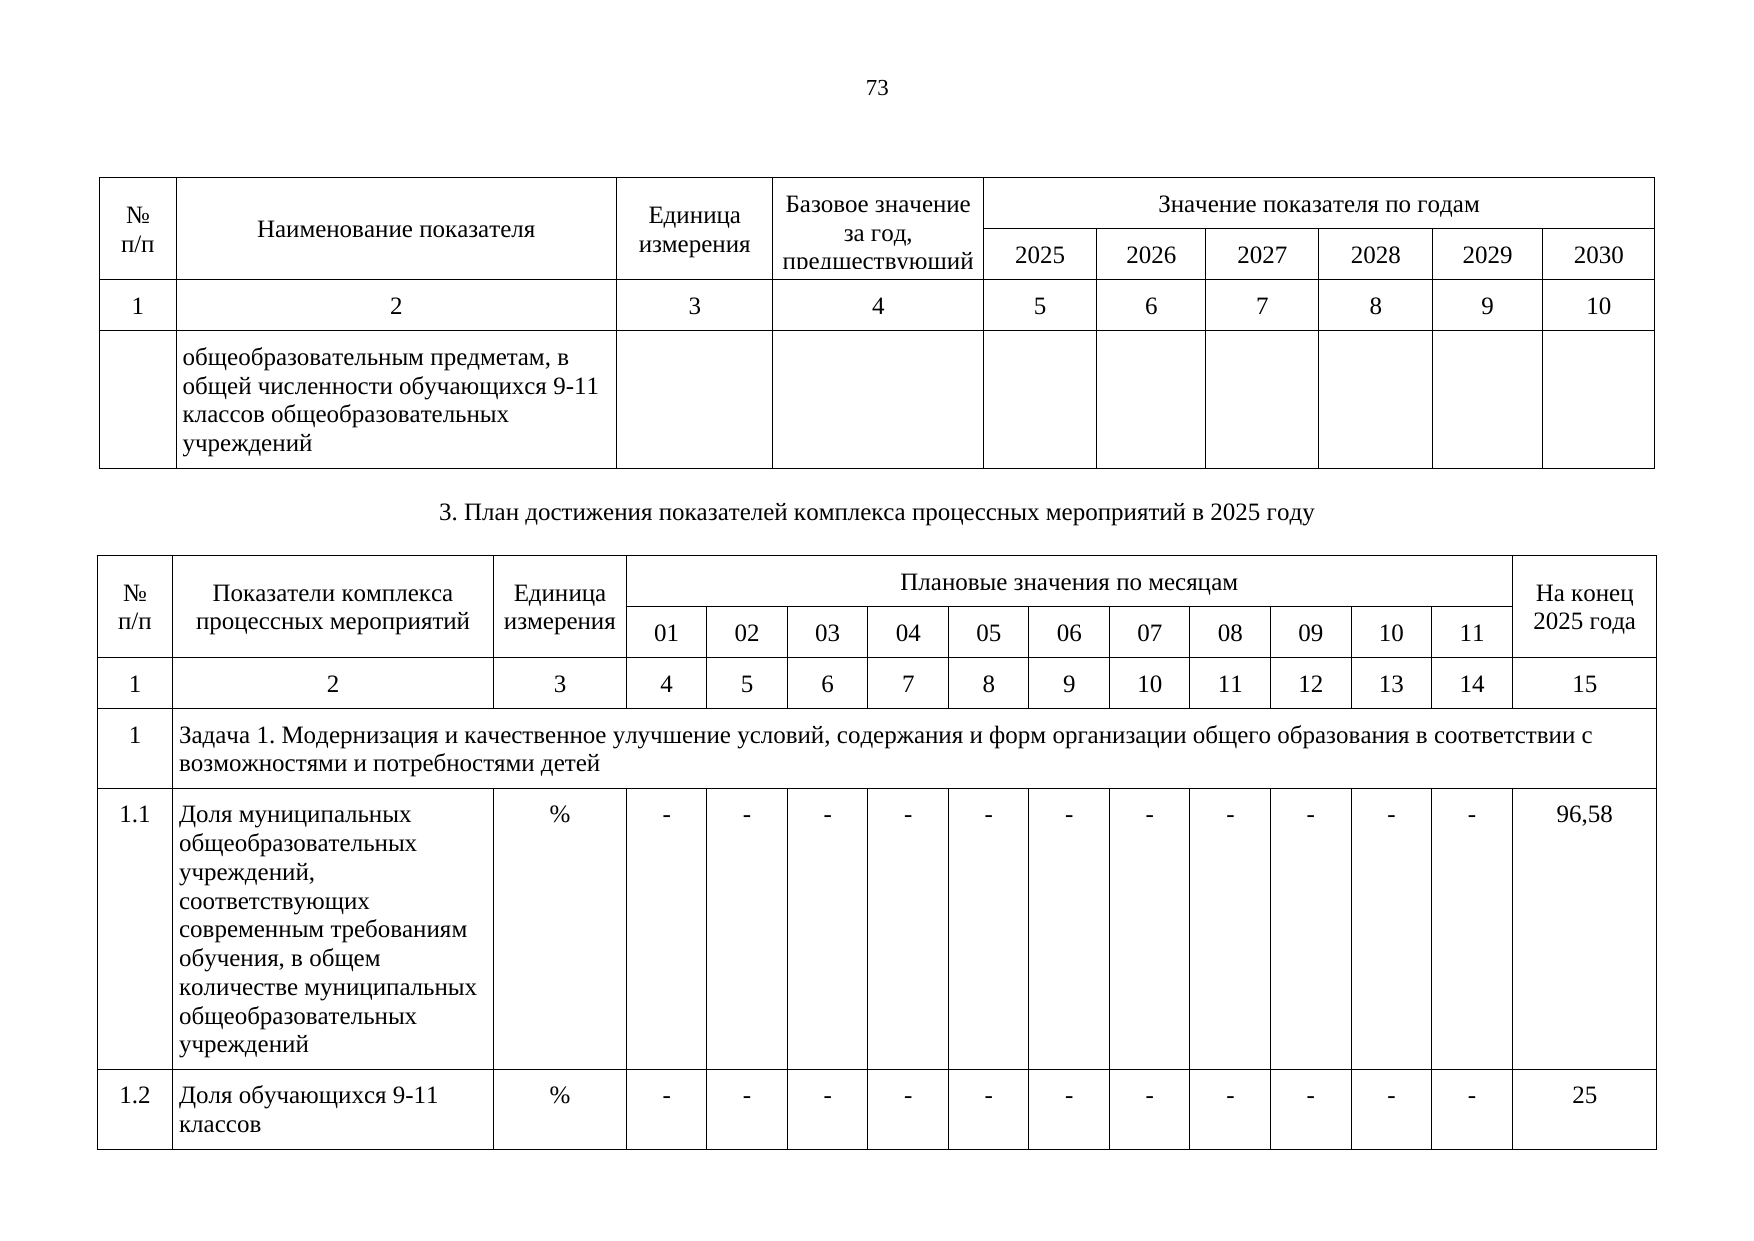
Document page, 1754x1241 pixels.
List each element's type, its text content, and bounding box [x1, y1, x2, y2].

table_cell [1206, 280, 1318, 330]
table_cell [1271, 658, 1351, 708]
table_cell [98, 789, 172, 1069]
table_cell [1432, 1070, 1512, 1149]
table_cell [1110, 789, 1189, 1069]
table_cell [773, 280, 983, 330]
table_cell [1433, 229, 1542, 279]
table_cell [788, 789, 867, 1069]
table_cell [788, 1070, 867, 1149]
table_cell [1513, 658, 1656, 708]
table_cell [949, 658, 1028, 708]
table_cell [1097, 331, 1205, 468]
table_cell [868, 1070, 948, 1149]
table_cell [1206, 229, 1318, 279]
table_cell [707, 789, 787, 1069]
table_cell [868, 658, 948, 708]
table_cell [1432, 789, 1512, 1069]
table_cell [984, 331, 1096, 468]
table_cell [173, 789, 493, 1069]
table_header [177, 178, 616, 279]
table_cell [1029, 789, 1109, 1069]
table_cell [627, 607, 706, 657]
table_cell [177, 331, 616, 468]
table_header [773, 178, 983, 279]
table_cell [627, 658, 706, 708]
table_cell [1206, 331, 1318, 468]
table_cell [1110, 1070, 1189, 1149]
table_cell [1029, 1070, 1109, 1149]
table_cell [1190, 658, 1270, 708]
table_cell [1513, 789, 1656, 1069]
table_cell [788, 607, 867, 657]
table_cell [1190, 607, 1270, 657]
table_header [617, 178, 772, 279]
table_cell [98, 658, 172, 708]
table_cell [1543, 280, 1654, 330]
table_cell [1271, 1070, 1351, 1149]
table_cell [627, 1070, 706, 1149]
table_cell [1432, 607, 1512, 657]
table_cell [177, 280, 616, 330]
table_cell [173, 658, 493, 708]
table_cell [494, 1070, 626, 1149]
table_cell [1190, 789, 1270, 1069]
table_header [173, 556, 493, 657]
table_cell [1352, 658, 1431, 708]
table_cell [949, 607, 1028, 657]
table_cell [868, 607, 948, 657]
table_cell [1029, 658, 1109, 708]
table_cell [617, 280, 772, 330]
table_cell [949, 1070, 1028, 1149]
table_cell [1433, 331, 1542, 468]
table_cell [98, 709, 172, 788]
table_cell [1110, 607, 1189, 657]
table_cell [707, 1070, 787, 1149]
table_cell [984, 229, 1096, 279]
text 3. План достижения показателей комплекса процессных мероприятий в 2025 году [118, 497, 1636, 526]
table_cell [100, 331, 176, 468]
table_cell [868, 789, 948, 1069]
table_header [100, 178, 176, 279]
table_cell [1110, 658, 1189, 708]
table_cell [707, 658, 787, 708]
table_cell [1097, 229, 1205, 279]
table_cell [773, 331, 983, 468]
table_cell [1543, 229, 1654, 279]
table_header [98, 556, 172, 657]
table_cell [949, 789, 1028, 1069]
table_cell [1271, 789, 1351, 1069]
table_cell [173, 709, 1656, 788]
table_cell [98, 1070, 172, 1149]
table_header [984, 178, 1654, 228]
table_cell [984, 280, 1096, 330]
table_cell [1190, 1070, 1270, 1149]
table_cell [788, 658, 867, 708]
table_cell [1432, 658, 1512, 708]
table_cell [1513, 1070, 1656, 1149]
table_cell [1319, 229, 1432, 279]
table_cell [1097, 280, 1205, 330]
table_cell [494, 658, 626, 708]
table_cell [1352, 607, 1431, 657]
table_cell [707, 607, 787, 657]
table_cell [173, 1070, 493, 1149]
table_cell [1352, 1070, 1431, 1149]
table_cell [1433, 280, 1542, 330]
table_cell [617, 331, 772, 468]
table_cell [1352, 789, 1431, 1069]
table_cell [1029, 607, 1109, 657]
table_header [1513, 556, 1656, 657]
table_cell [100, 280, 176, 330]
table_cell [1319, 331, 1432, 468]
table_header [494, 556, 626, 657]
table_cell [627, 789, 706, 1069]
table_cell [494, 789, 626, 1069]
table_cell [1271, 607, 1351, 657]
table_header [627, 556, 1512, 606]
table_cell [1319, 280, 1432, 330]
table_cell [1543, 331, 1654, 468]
